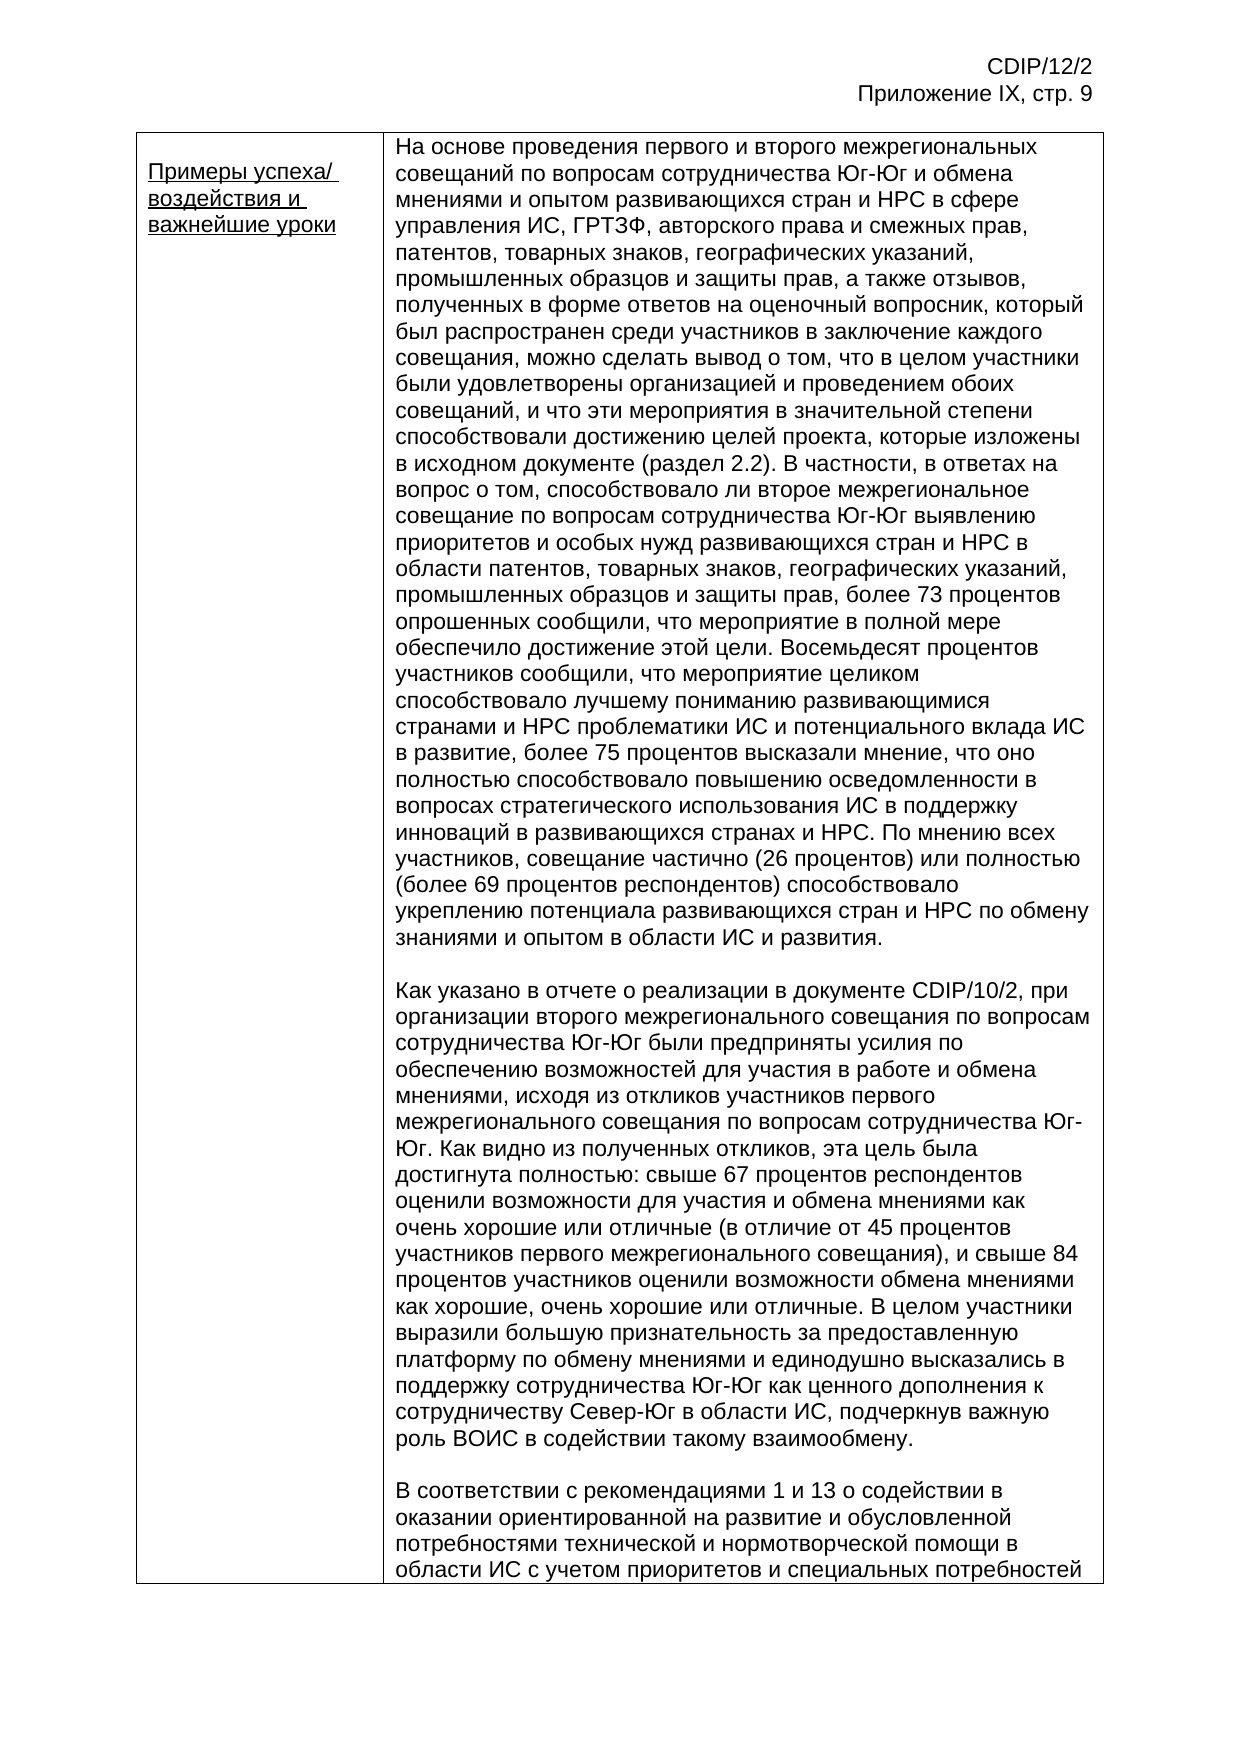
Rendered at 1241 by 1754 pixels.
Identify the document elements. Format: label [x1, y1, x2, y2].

table_cell [137, 133, 383, 1583]
table_cell [384, 133, 1103, 1583]
